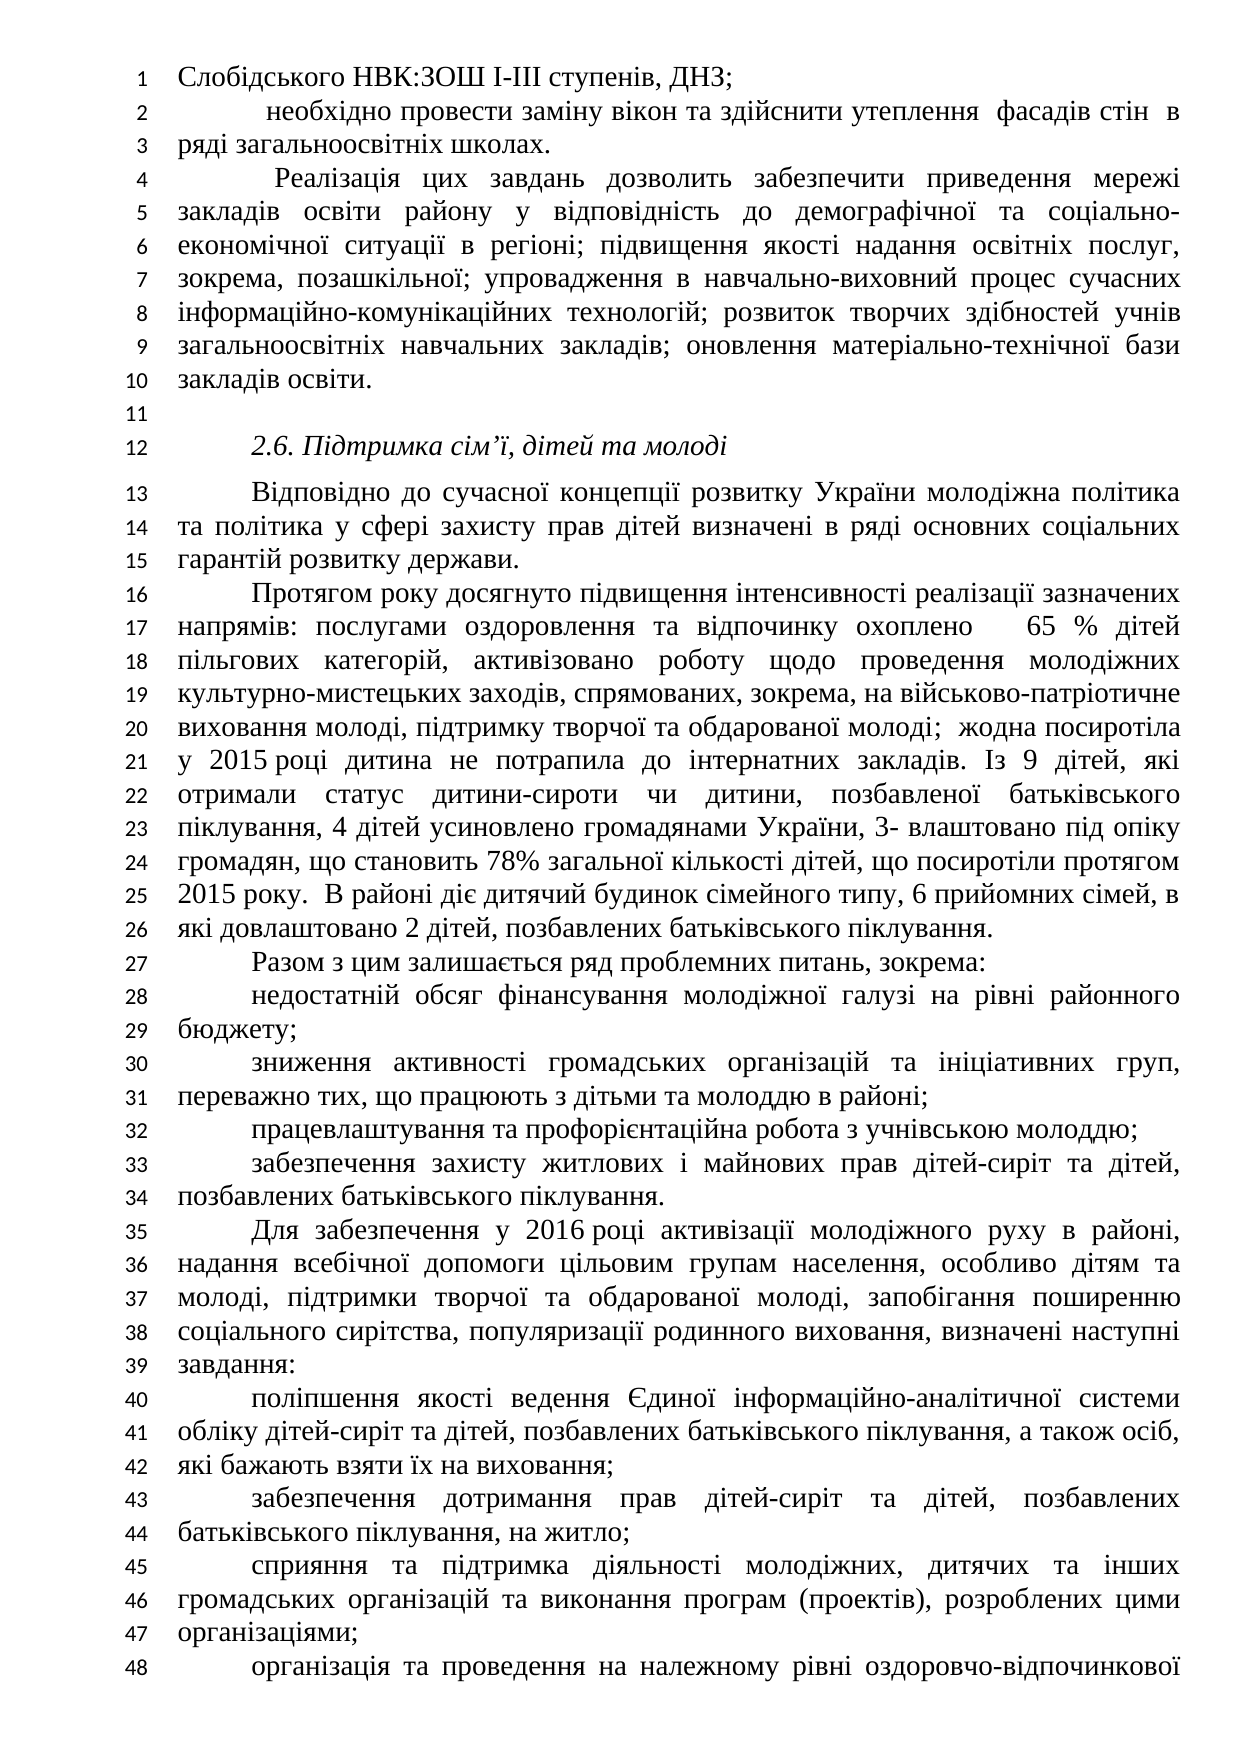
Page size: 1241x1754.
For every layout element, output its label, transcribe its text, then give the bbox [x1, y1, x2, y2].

text 2.6. Підтримка сім’ї, дітей та молоді [177, 428, 1181, 462]
text зниження активності громадських організацій та ініціативних груп, переважно тих, що працюють з дітьми та молоддю в районі; [177, 1044, 1181, 1111]
text сприяння та підтримка діяльності молодіжних, дитячих та інших громадських організацій та виконання програм (проектів), розроблених цими організаціями; [177, 1547, 1181, 1648]
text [177, 1648, 1181, 1682]
text Разом з цим залишається ряд проблемних питань, зокрема: [177, 944, 1181, 977]
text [177, 59, 1181, 93]
text забезпечення дотримання прав дітей-сиріт та дітей, позбавлених батьківського піклування, на житло; [177, 1480, 1181, 1547]
text працевлаштування та профорієнтаційна робота з учнівською молоддю; [177, 1111, 1181, 1145]
text Протягом року досягнуто підвищення інтенсивності реалізації зазначених напрямів: послугами оздоровлення та відпочинку охоплено 65 % дітей пільгових категорій, активізовано роботу щодо проведення молодіжних культурно-мистецьких заходів, спрямованих, зокрема, на військово-патріотичне виховання молоді, підтримку творчої та обдарованої молоді; жодна посиротіла у 2015 році дитина не потрапила до інтернатних закладів. Із 9 дітей, які отримали статус дитини-сироти чи дитини, позбавленої батьківського піклування, 4 дітей усиновлено громадянами України, 3- влаштовано під опіку громадян, що становить 78% загальної кількості дітей, що посиротіли протягом 2015 року. В районі діє дитячий будинок сімейного типу, 6 прийомних сімей, в які довлаштовано 2 дітей, позбавлених батьківського піклування. [177, 575, 1181, 944]
text Для забезпечення у 2016 році активізації молодіжного руху в районі, надання всебічної допомоги цільовим групам населення, особливо дітям та молоді, підтримки творчої та обдарованої молоді, запобігання поширенню соціального сирітства, популяризації родинного виховання, визначені наступні завдання: [177, 1212, 1181, 1380]
text забезпечення захисту житлових і майнових прав дітей-сиріт та дітей, позбавлених батьківського піклування. [177, 1145, 1181, 1212]
text Відповідно до сучасної концепції розвитку України молодіжна політика та політика у сфері захисту прав дітей визначені в ряді основних соціальних гарантій розвитку держави. [177, 474, 1181, 575]
text необхідно провести заміну вікон та здійснити утеплення фасадів стін в ряді загальноосвітніх школах. [177, 93, 1181, 160]
text Реалізація цих завдань дозволить забезпечити приведення мережі закладів освіти району у відповідність до демографічної та соціально-економічної ситуації в регіоні; підвищення якості надання освітніх послуг, зокрема, позашкільної; упровадження в навчально-виховний процес сучасних інформаційно-комунікаційних технологій; розвиток творчих здібностей учнів загальноосвітніх навчальних закладів; оновлення матеріально-технічної бази закладів освіти. [177, 160, 1181, 394]
text недостатній обсяг фінансування молодіжної галузі на рівні районного бюджету; [177, 977, 1181, 1044]
text поліпшення якості ведення Єдиної інформаційно-аналітичної системи обліку дітей-сиріт та дітей, позбавлених батьківського піклування, а також осіб, які бажають взяти їх на виховання; [177, 1380, 1181, 1480]
